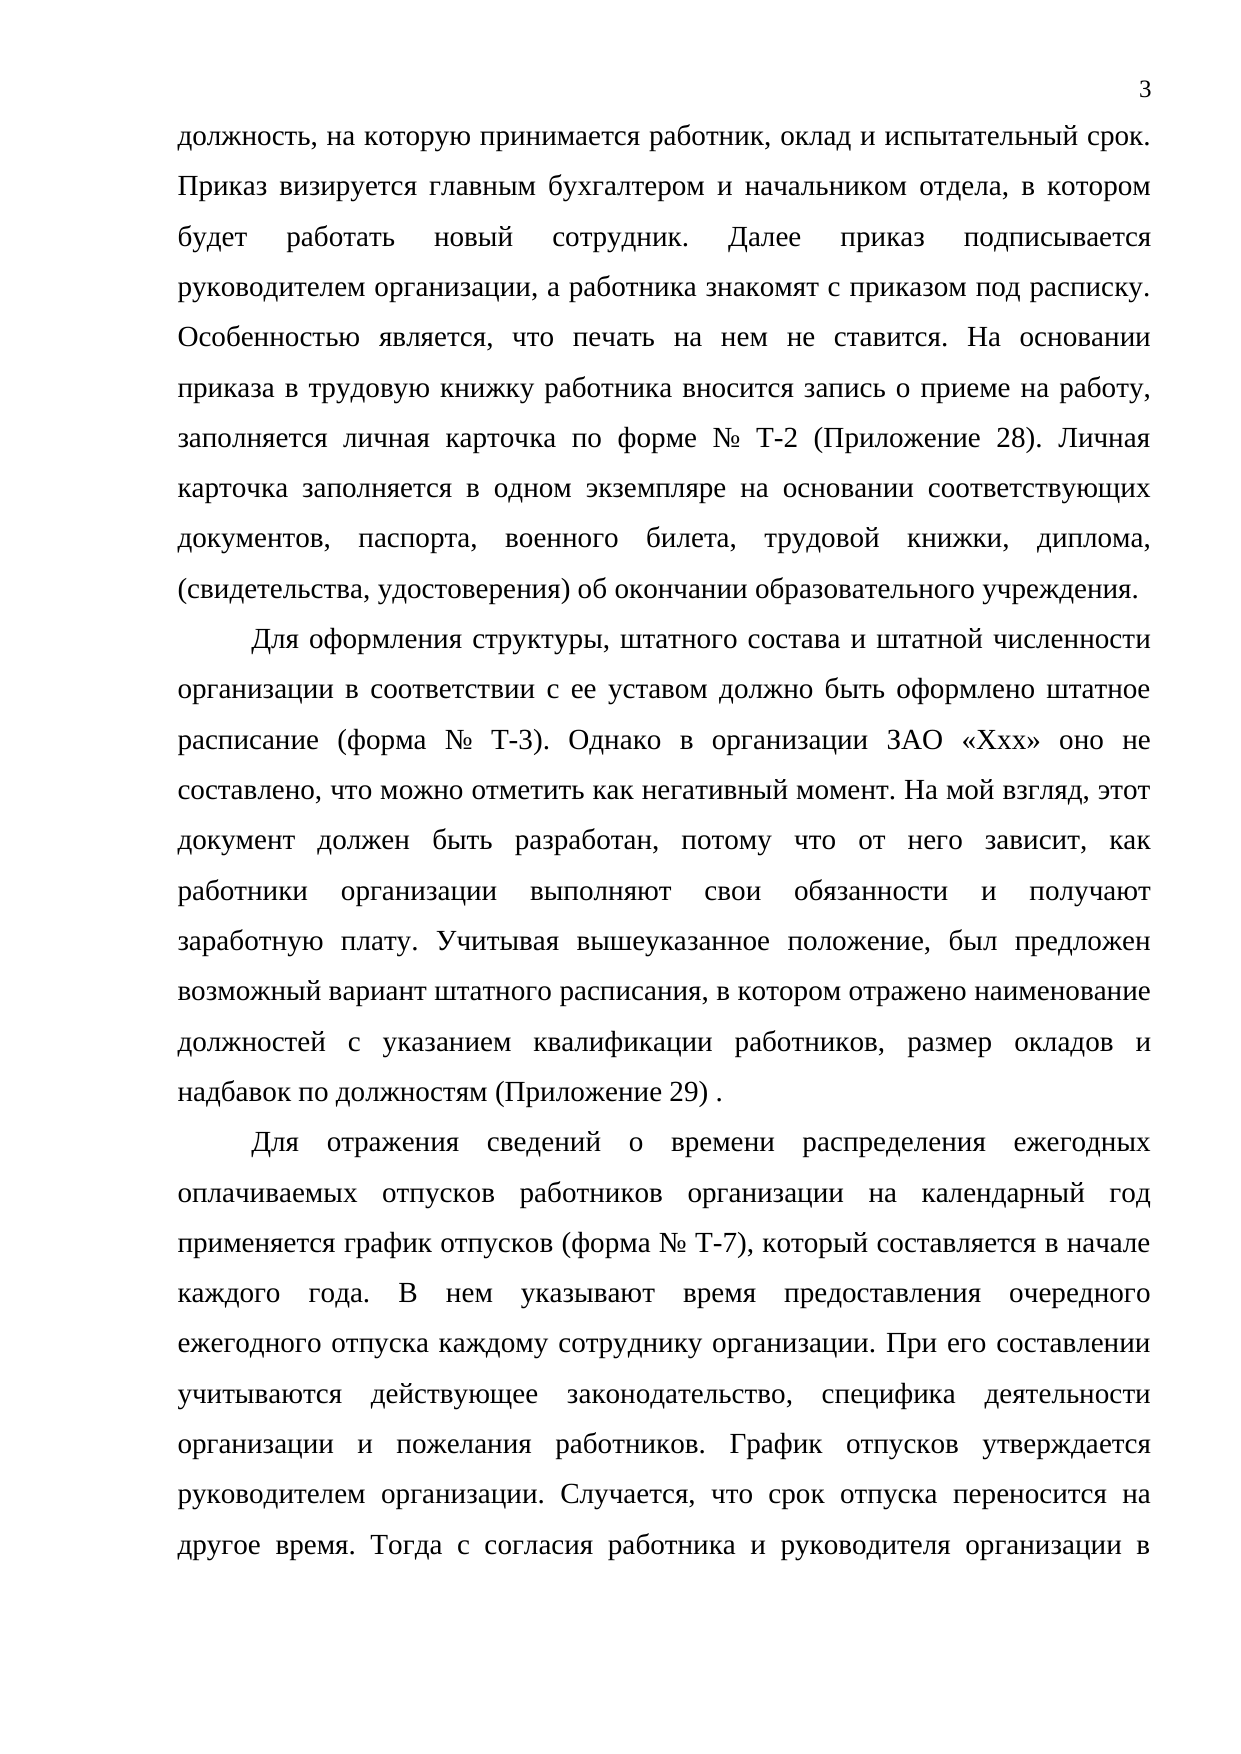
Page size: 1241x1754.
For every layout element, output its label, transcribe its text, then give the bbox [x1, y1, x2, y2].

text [177, 1124, 1152, 1560]
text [177, 118, 1152, 604]
text Для оформления структуры, штатного состава и штатной численности организации в соответствии с ее уставом должно быть оформлено штатное расписание (форма № Т-3). Однако в организации ЗАО «Ххх» оно не составлено, что можно отметить как негативный момент. На мой взгляд, этот документ должен быть разработан, потому что от него зависит, как работники организации выполняют свои обязанности и получают заработную плату. Учитывая вышеуказанное положение, был предложен возможный вариант штатного расписания, в котором отражено наименование должностей с указанием квалификации работников, размер окладов и надбавок по должностям (Приложение 29) . [177, 621, 1152, 1108]
